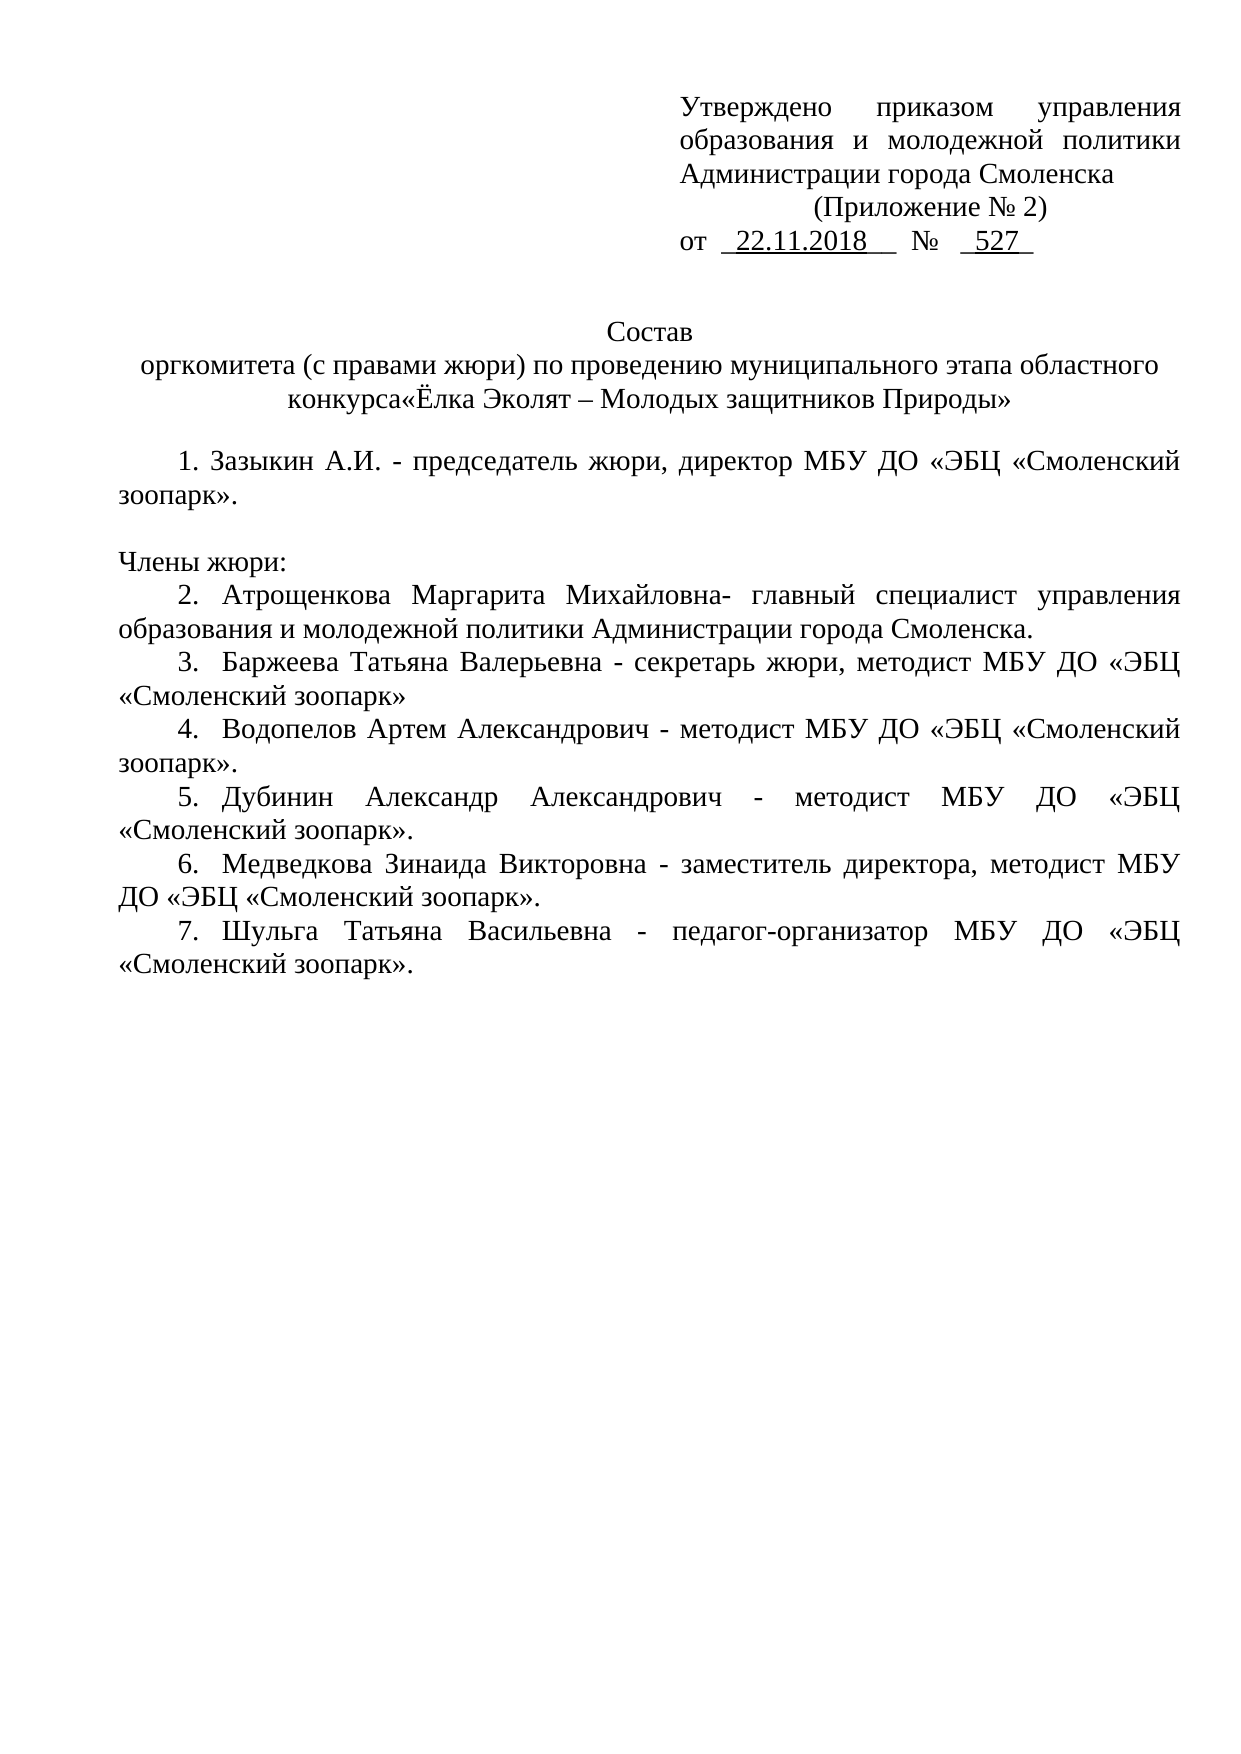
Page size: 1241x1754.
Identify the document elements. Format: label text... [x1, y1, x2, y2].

list Баржеева Татьяна Валерьевна - секретарь жюри, методист МБУ ДО «ЭБЦ «Смоленский зоопарк» [118, 644, 1181, 712]
list Дубинин Александр Александрович - методист МБУ ДО «ЭБЦ «Смоленский зоопарк». [118, 779, 1181, 846]
text Состав [118, 314, 1181, 347]
text оргкомитета (с правами жюри) по проведению муниципального этапа областного конкурса«Ёлка Эколят – Молодых защитников Природы» [118, 347, 1181, 414]
text Члены жюри: [118, 544, 1181, 577]
text от _22.11.2018__ № _527_ [679, 223, 1181, 256]
text (Приложение № 2) [679, 189, 1181, 223]
text 1. Зазыкин А.И. - председатель жюри, директор МБУ ДО «ЭБЦ «Смоленский зоопарк». [118, 443, 1181, 510]
text Утверждено приказом управления образования и молодежной политики Администрации города Смоленска [679, 89, 1181, 189]
list Шульга Татьяна Васильевна - педагог-организатор МБУ ДО «ЭБЦ «Смоленский зоопарк». [118, 913, 1181, 980]
list Водопелов Артем Александрович - методист МБУ ДО «ЭБЦ «Смоленский зоопарк». [118, 712, 1181, 779]
list Атрощенкова Маргарита Михайловна- главный специалист управления образования и молодежной политики Администрации города Смоленска. [118, 577, 1181, 644]
list Медведкова Зинаида Викторовна - заместитель директора, методист МБУ ДО «ЭБЦ «Смоленский зоопарк». [118, 846, 1181, 913]
